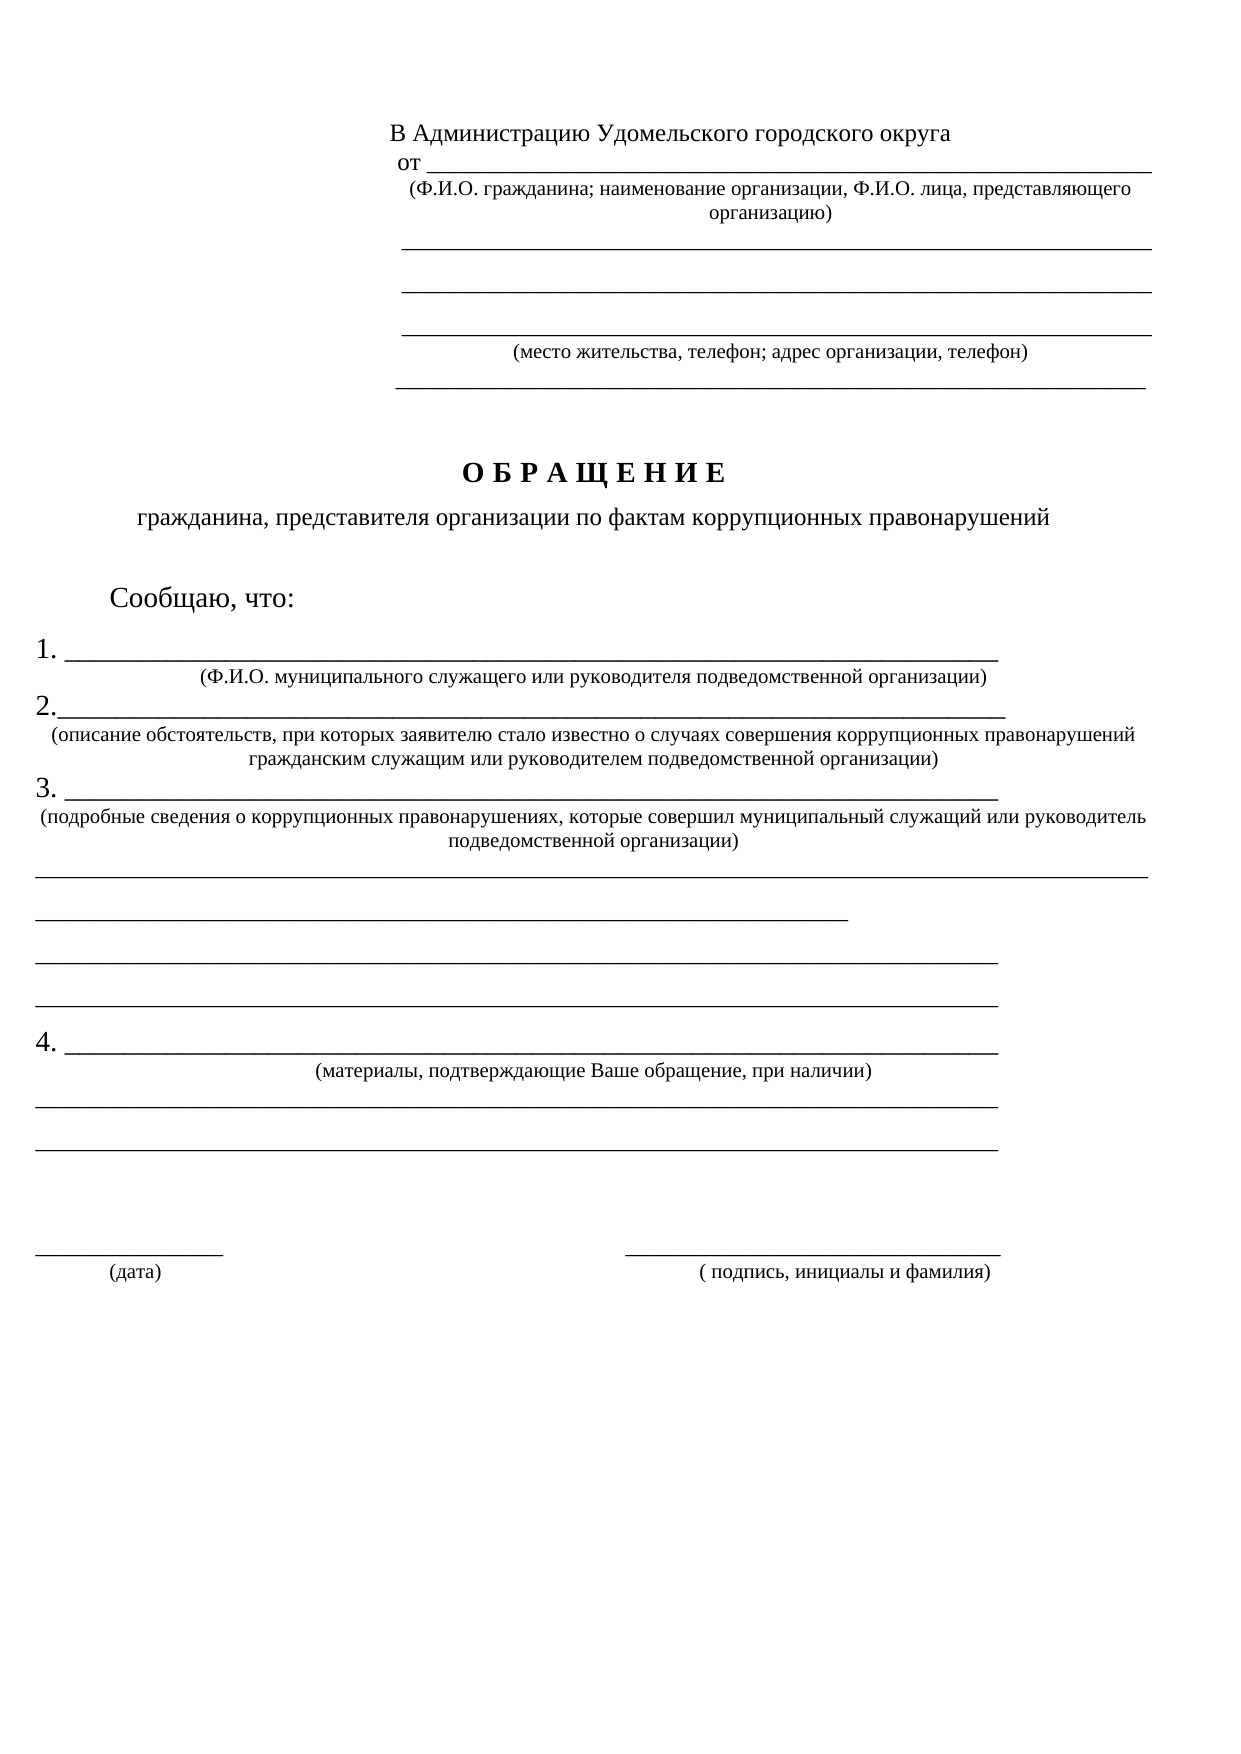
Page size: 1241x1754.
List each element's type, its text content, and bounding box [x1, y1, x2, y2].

text _______________ ______________________________ [35, 1231, 1152, 1259]
text (материалы, подтверждающие Ваше обращение, при наличии) [35, 1058, 1152, 1082]
text (место жительства, телефон; адрес организации, телефон) [389, 339, 1152, 363]
text (дата) ( подпись, инициалы и фамилия) [35, 1259, 1152, 1283]
text 2._________________________________________________________________ [35, 688, 1152, 722]
text _____________________________________________________________________________ [35, 981, 1152, 1010]
text 4. ________________________________________________________________ [35, 1024, 1152, 1058]
text _____________________________________________________________________________ [35, 938, 1152, 967]
text (Ф.И.О. гражданина; наименование организации, Ф.И.О. лица, представляющего организацию) [389, 176, 1152, 224]
text гражданина, представителя организации по фактам коррупционных правонарушений [35, 502, 1152, 530]
text от __________________________________________________________ [389, 147, 1152, 176]
text ____________________________________________________________ [389, 363, 1152, 392]
text 1. ________________________________________________________________ [35, 631, 1152, 664]
text Сообщаю, что: [35, 580, 1152, 614]
text __________________________________________________________________________________________________________________________________________________________ [35, 852, 1152, 923]
text (Ф.И.О. муниципального служащего или руководителя подведомственной организации) [35, 664, 1152, 688]
text В Администрацию Удомельского городского округа [389, 118, 1152, 147]
text ОБРАЩЕНИЕ [35, 456, 1152, 489]
text ____________________________________________________________ [389, 310, 1152, 339]
text (подробные сведения о коррупционных правонарушениях, которые совершил муниципальный служащий или руководитель подведомственной организации) [35, 803, 1152, 852]
text _____________________________________________________________________________ [35, 1082, 1152, 1111]
text _____________________________________________________________________________ [35, 1125, 1152, 1154]
text ________________________________________________________________________________________________________________________ [389, 224, 1152, 296]
text (описание обстоятельств, при которых заявителю стало известно о случаях совершения коррупционных правонарушений гражданским служащим или руководителем подведомственной организации) [35, 722, 1152, 770]
text 3. ________________________________________________________________ [35, 770, 1152, 803]
